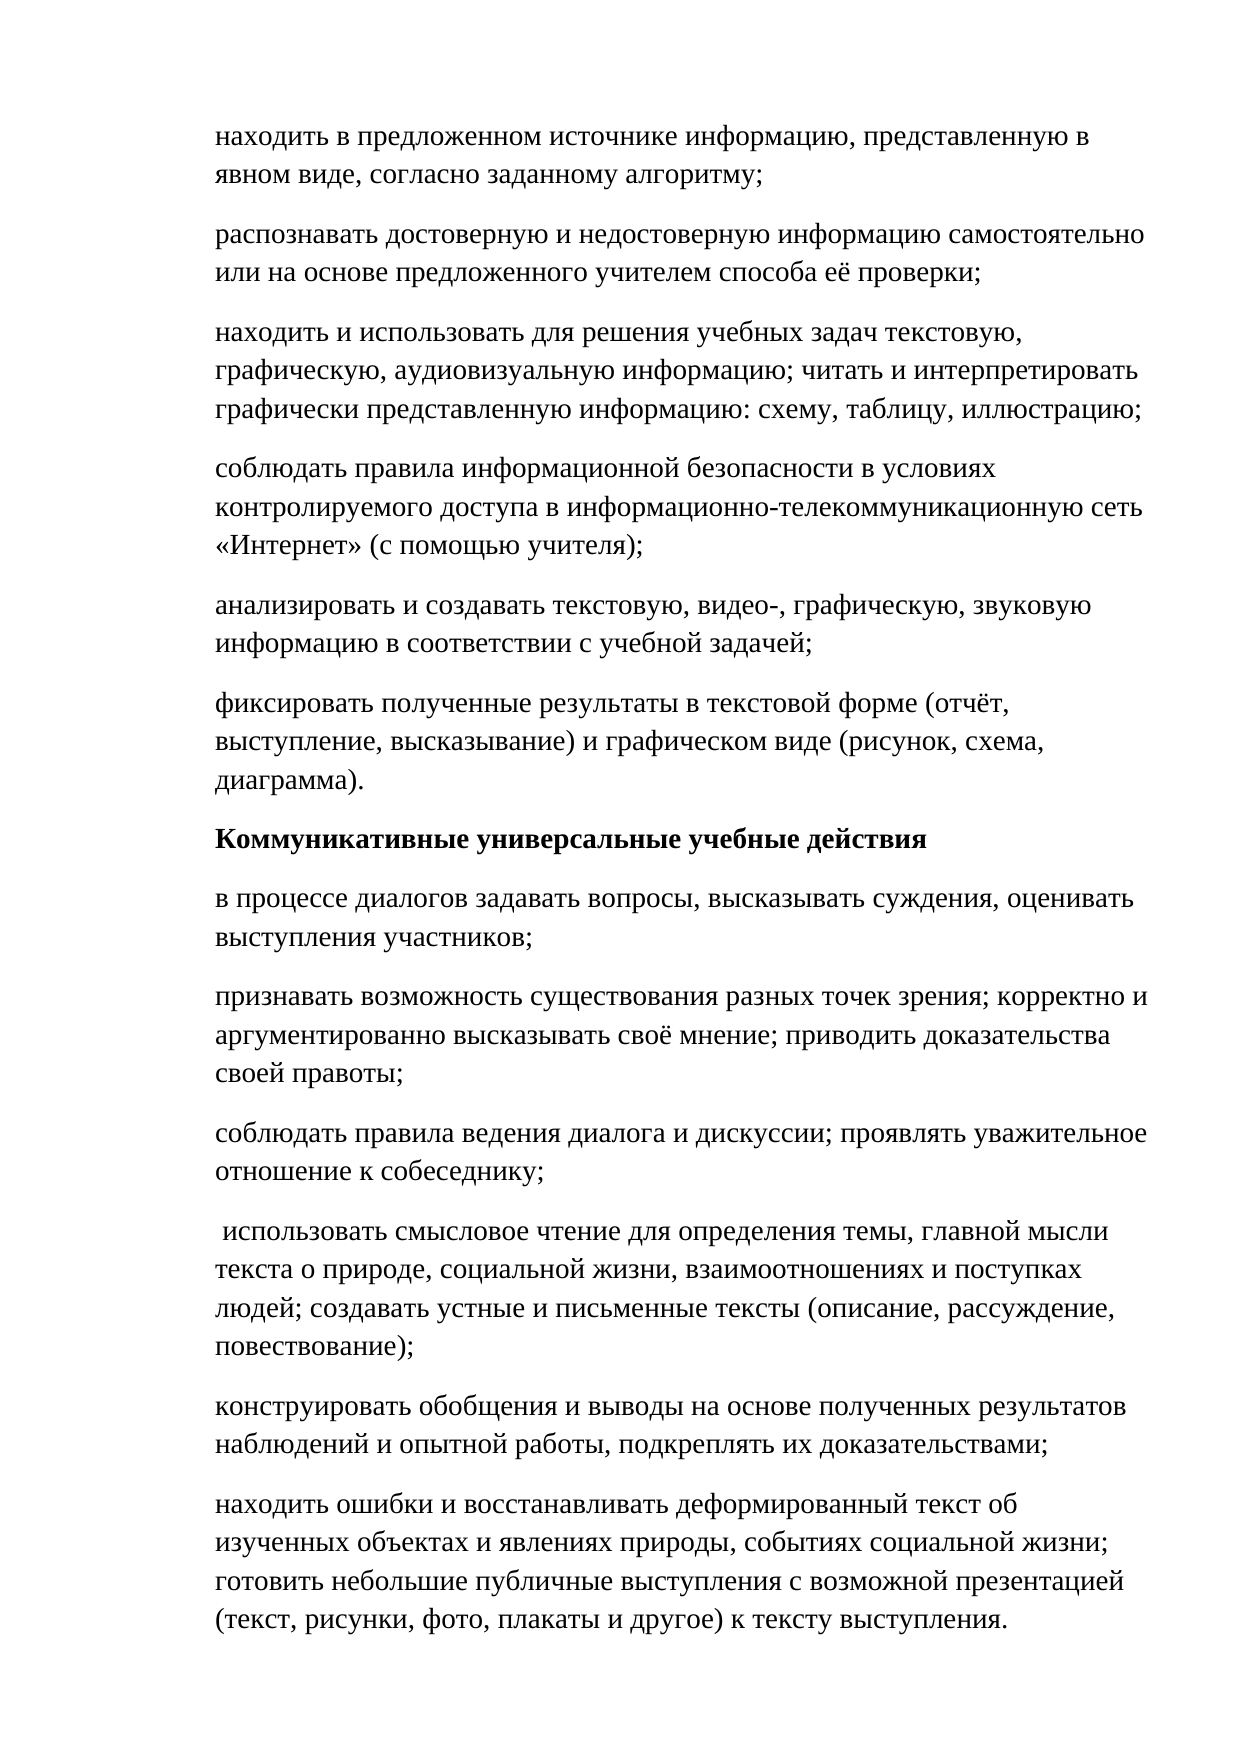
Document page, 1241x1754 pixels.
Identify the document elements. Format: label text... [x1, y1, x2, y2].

text в процессе диалогов задавать вопросы, высказывать суждения, оценивать выступления участников; [215, 881, 1152, 953]
text соблюдать правила ведения диалога и дискуссии; проявлять уважительное отношение к собеседнику; [215, 1115, 1152, 1187]
text Коммуникативные универсальные учебные действия [215, 821, 1152, 855]
text находить в предложенном источнике информацию, представленную в явном виде, согласно заданному алгоритму; [215, 118, 1152, 190]
text признавать возможность существования разных точек зрения; корректно и аргументированно высказывать своё мнение; приводить доказательства своей правоты; [215, 978, 1152, 1089]
text распознавать достоверную и недостоверную информацию самостоятельно или на основе предложенного учителем способа её проверки; [215, 216, 1152, 288]
text анализировать и создавать текстовую, видео-, графическую, звуковую информацию в соответствии с учебной задачей; [215, 587, 1152, 659]
text находить ошибки и восстанавливать деформированный текст об изученных объектах и явлениях природы, событиях социальной жизни; готовить небольшие публичные выступления с возможной презентацией (текст, рисунки, фото, плакаты и другое) к тексту выступления. [215, 1486, 1152, 1635]
text соблюдать правила информационной безопасности в условиях контролируемого доступа в информационно-телекоммуникационную сеть «Интернет» (с помощью учителя); [215, 450, 1152, 561]
text находить и использовать для решения учебных задач текстовую, графическую, аудиовизуальную информацию; читать и интерпретировать графически представленную информацию: схему, таблицу, иллюстрацию; [215, 314, 1152, 424]
text конструировать обобщения и выводы на основе полученных результатов наблюдений и опытной работы, подкреплять их доказательствами; [215, 1388, 1152, 1460]
text фиксировать полученные результаты в текстовой форме (отчёт, выступление, высказывание) и графическом виде (рисунок, схема, диаграмма). [215, 685, 1152, 795]
text использовать смысловое чтение для определения темы, главной мысли текста о природе, социальной жизни, взаимоотношениях и поступках людей; создавать устные и письменные тексты (описание, рассуждение, повествование); [215, 1213, 1152, 1362]
